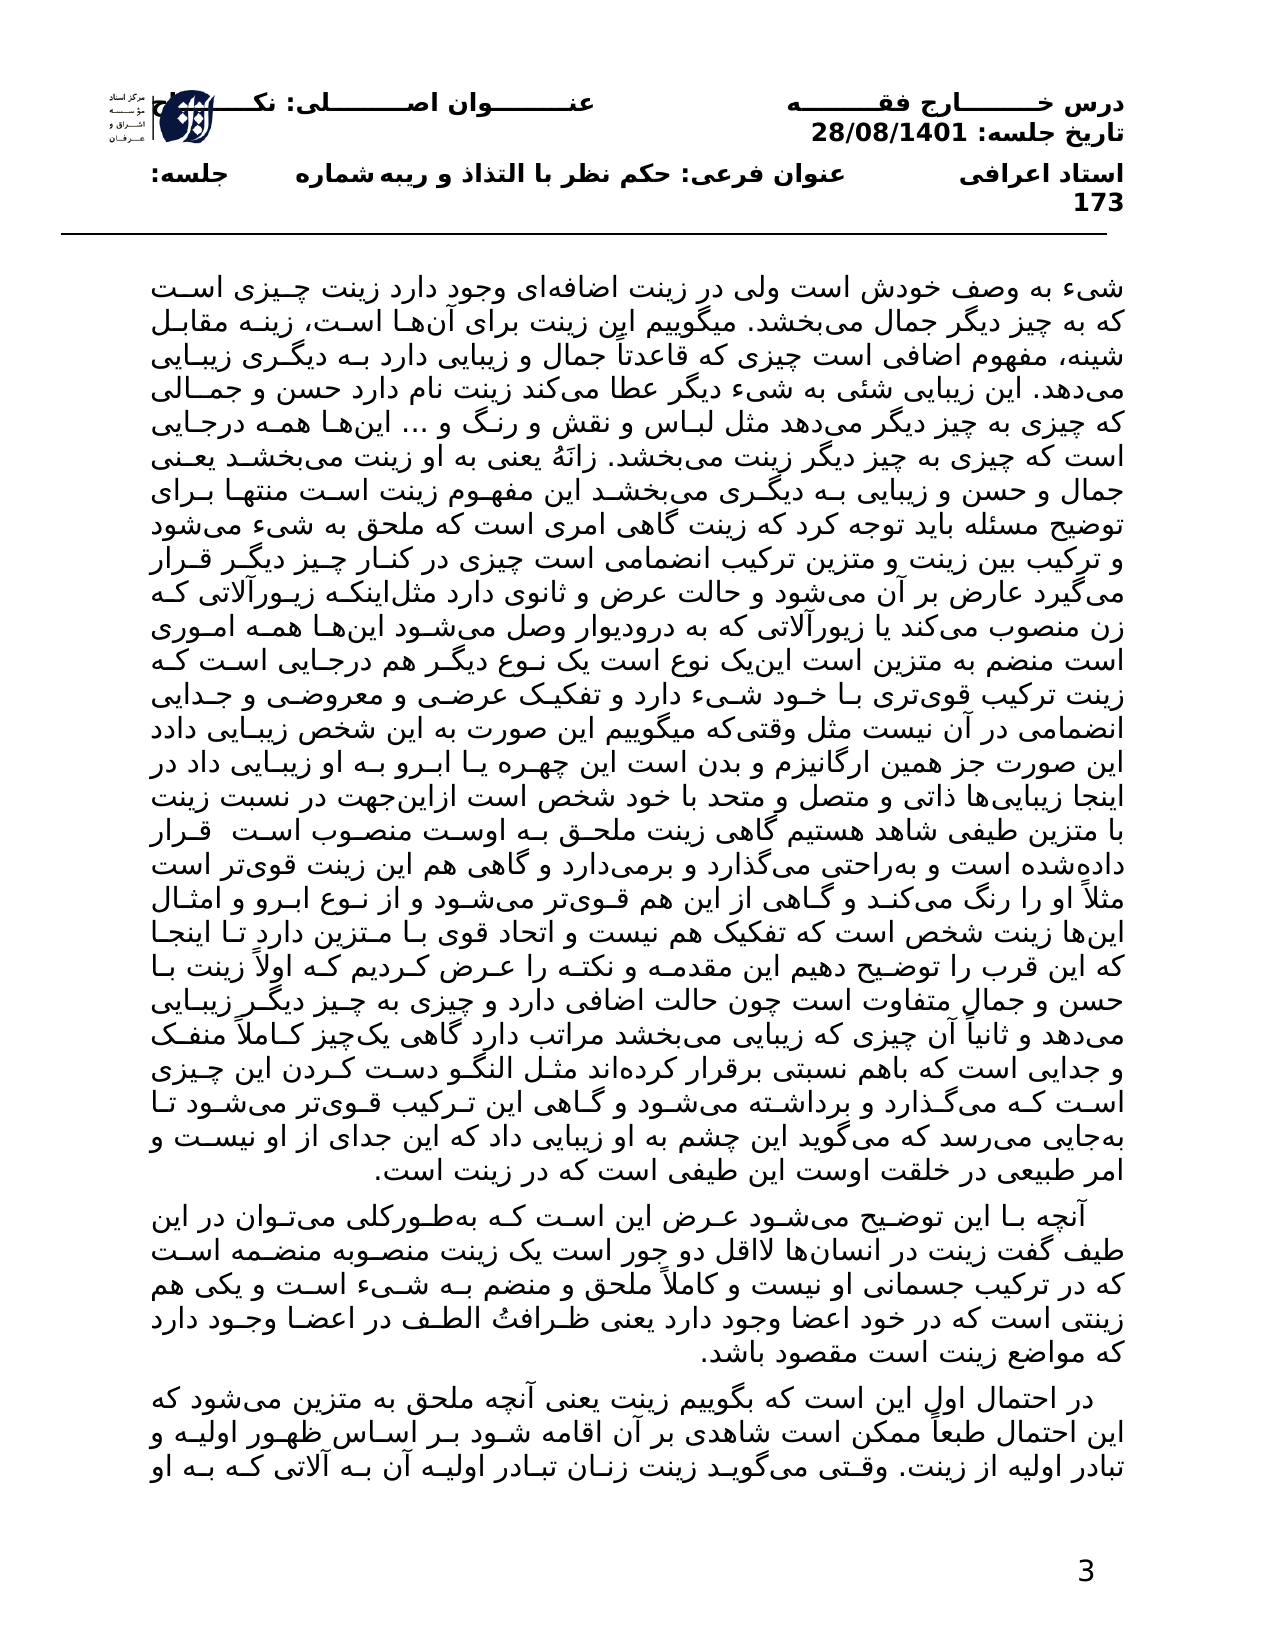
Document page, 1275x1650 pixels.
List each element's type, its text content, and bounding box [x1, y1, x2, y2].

picture [102, 86, 215, 146]
text آنچه با این توضیح می‌شود عرض این است که به‌طورکلی می‌توان در این طیف گفت زینت در انسان‌ها لااقل دو جور است یک زینت منصوبه منضمه است که در ترکیب جسمانی او نیست و کاملاً ملحق و منضم به شیء است و یکی هم زینتی است که در خود اعضا وجود دارد یعنی ظرافتُ الطف در اعضا وجود دارد که مواضع زینت است مقصود باشد. [150, 1199, 1125, 1369]
